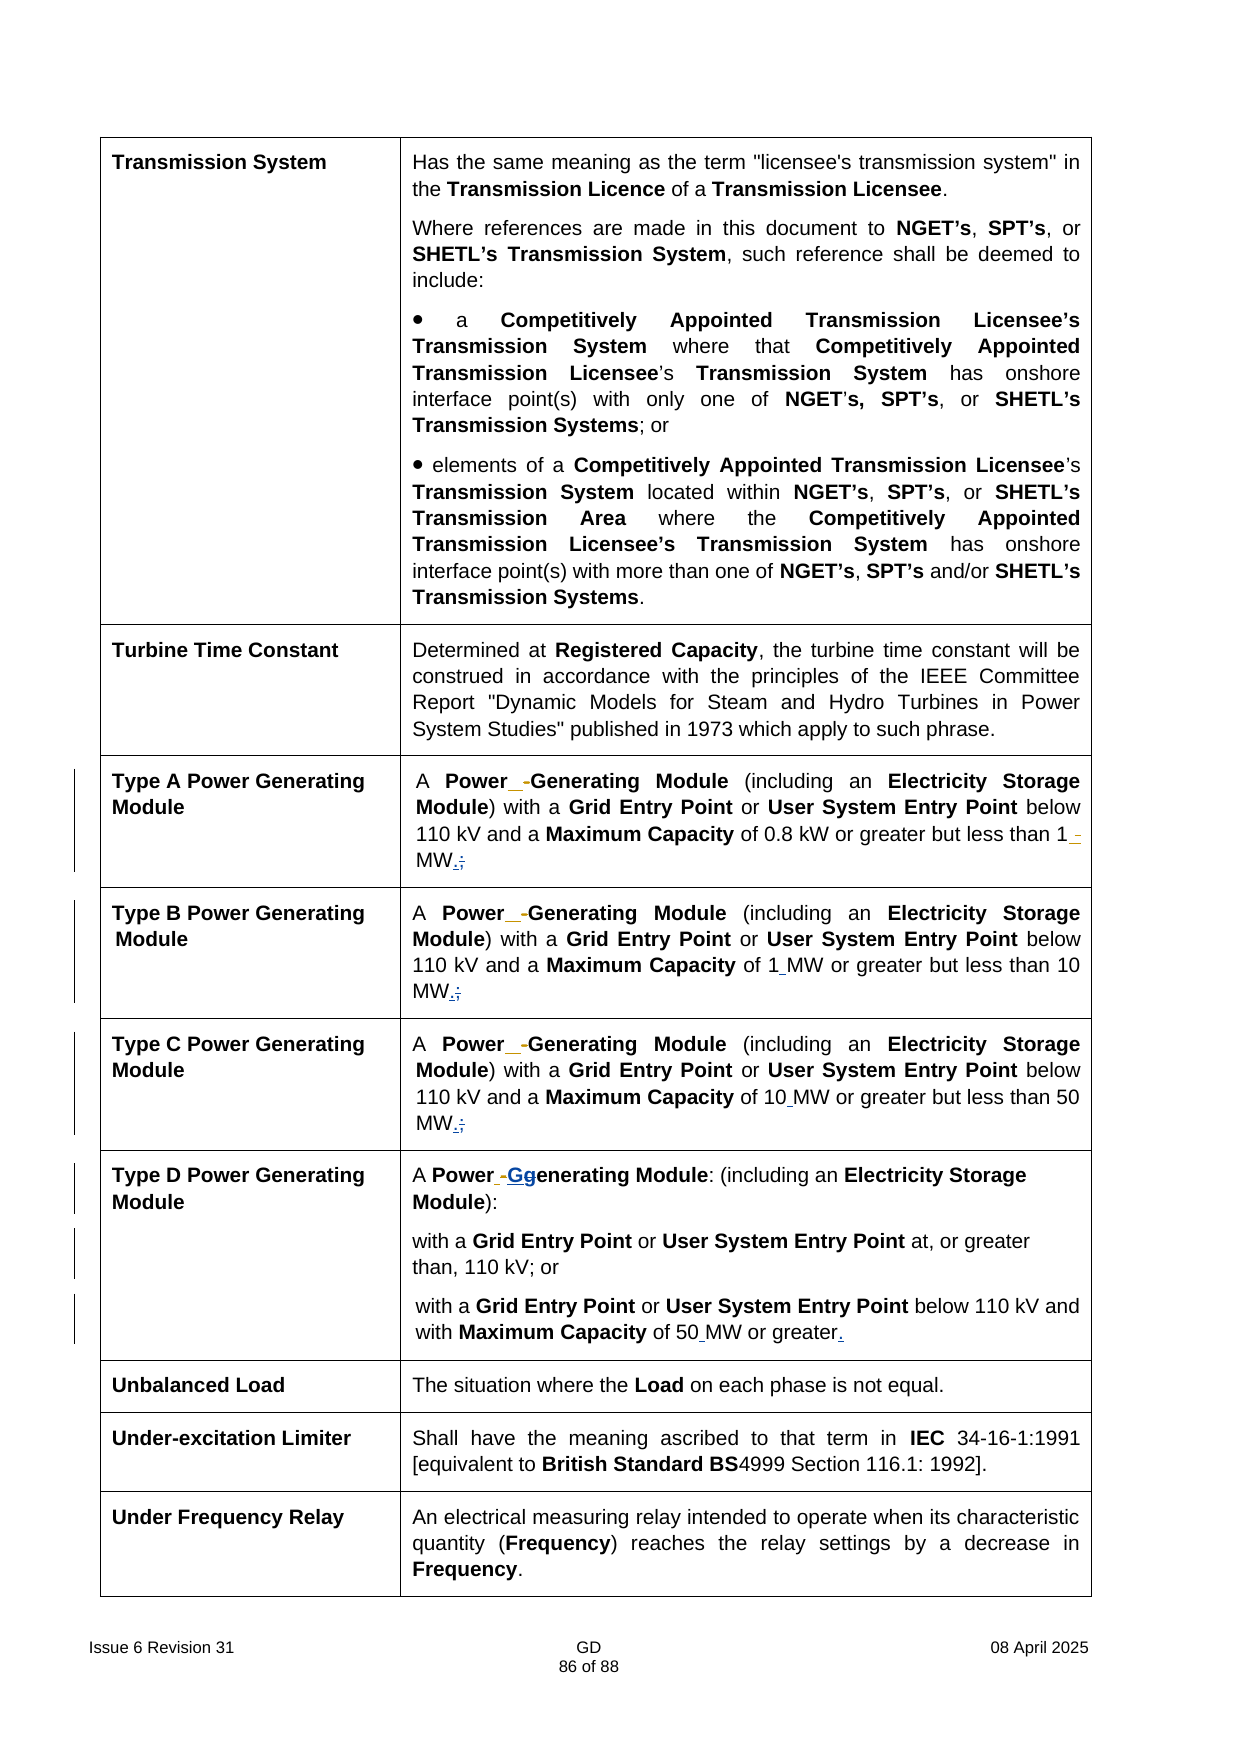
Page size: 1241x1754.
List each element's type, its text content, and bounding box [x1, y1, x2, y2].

table_cell Type B Power Generating Module [101, 888, 400, 1018]
table_cell A PowerGenerating Module (including an Electricity Storage Module) with a Grid Entry Point or User System Entry Point below 110 kV and a Maximum Capacity of 10MW or greater but less than 50MW [401, 1019, 1091, 1150]
table_cell Transmission System [101, 138, 400, 624]
table_cell Shall have the meaning ascribed to that term in IEC 34-16-1:1991 [equivalent to British Standard BS4999 Section 116.1: 1992]. [401, 1413, 1091, 1491]
table_cell Type D Power Generating Module [101, 1151, 400, 1360]
table_cell Type C Power Generating Module [101, 1019, 400, 1150]
table_cell Type A Power Generating Module [101, 756, 400, 887]
table_cell A PowerGenerating Module (including an Electricity Storage Module) with a Grid Entry Point or User System Entry Point below 110 kV and a Maximum Capacity of 0.8 kW or greater but less than 1MW [401, 756, 1091, 887]
table_cell Under-excitation Limiter [101, 1413, 400, 1491]
table_cell Turbine Time Constant [101, 625, 400, 755]
table_cell A PowerGenerating Module (including an Electricity Storage Module) with a Grid Entry Point or User System Entry Point below 110 kV and a Maximum Capacity of 1MW or greater but less than 10MW [401, 888, 1091, 1018]
table_cell Determined at Registered Capacity, the turbine time constant will be construed in accordance with the principles of the IEEE Committee Report "Dynamic Models for Steam and Hydro Turbines in Power System Studies" published in 1973 which apply to such phrase. [401, 625, 1091, 755]
table_cell An electrical measuring relay intended to operate when its characteristic quantity (Frequency) reaches the relay settings by a decrease in Frequency. [401, 1492, 1091, 1596]
table_cell Unbalanced Load [101, 1361, 400, 1412]
table_cell Has the same meaning as the term "licensee's transmission system" in the Transmission Licence of a Transmission Licensee. Where references are made in this document to NGET’s, SPT’s, or SHETL’s Transmission System, such reference shall be deemed to include: ⦁ a Competitively Appointed Transmission Licensee’s Transmission System where that Competitively Appointed Transmission Licensee’s Transmission System has onshore interface point(s) with only one of NGET’s, SPT’s, or SHETL’s Transmission Systems; or ⦁ elements of a Competitively Appointed Transmission Licensee’s Transmission System located within NGET’s, SPT’s, or SHETL’s Transmission Area where the Competitively Appointed Transmission Licensee’s Transmission System has onshore interface point(s) with more than one of NGET’s, SPT’s and/or SHETL’s Transmission Systems. [401, 138, 1091, 624]
table_cell The situation where the Load on each phase is not equal. [401, 1361, 1091, 1412]
table_cell Under Frequency Relay [101, 1492, 400, 1596]
table_cell A Powerenerating Module: (including an Electricity Storage Module): with a Grid Entry Point or User System Entry Point at, or greater than, 110 kV; or with a Grid Entry Point or User System Entry Point below 110 kV and with Maximum Capacity of 50MW or greater [401, 1151, 1091, 1360]
